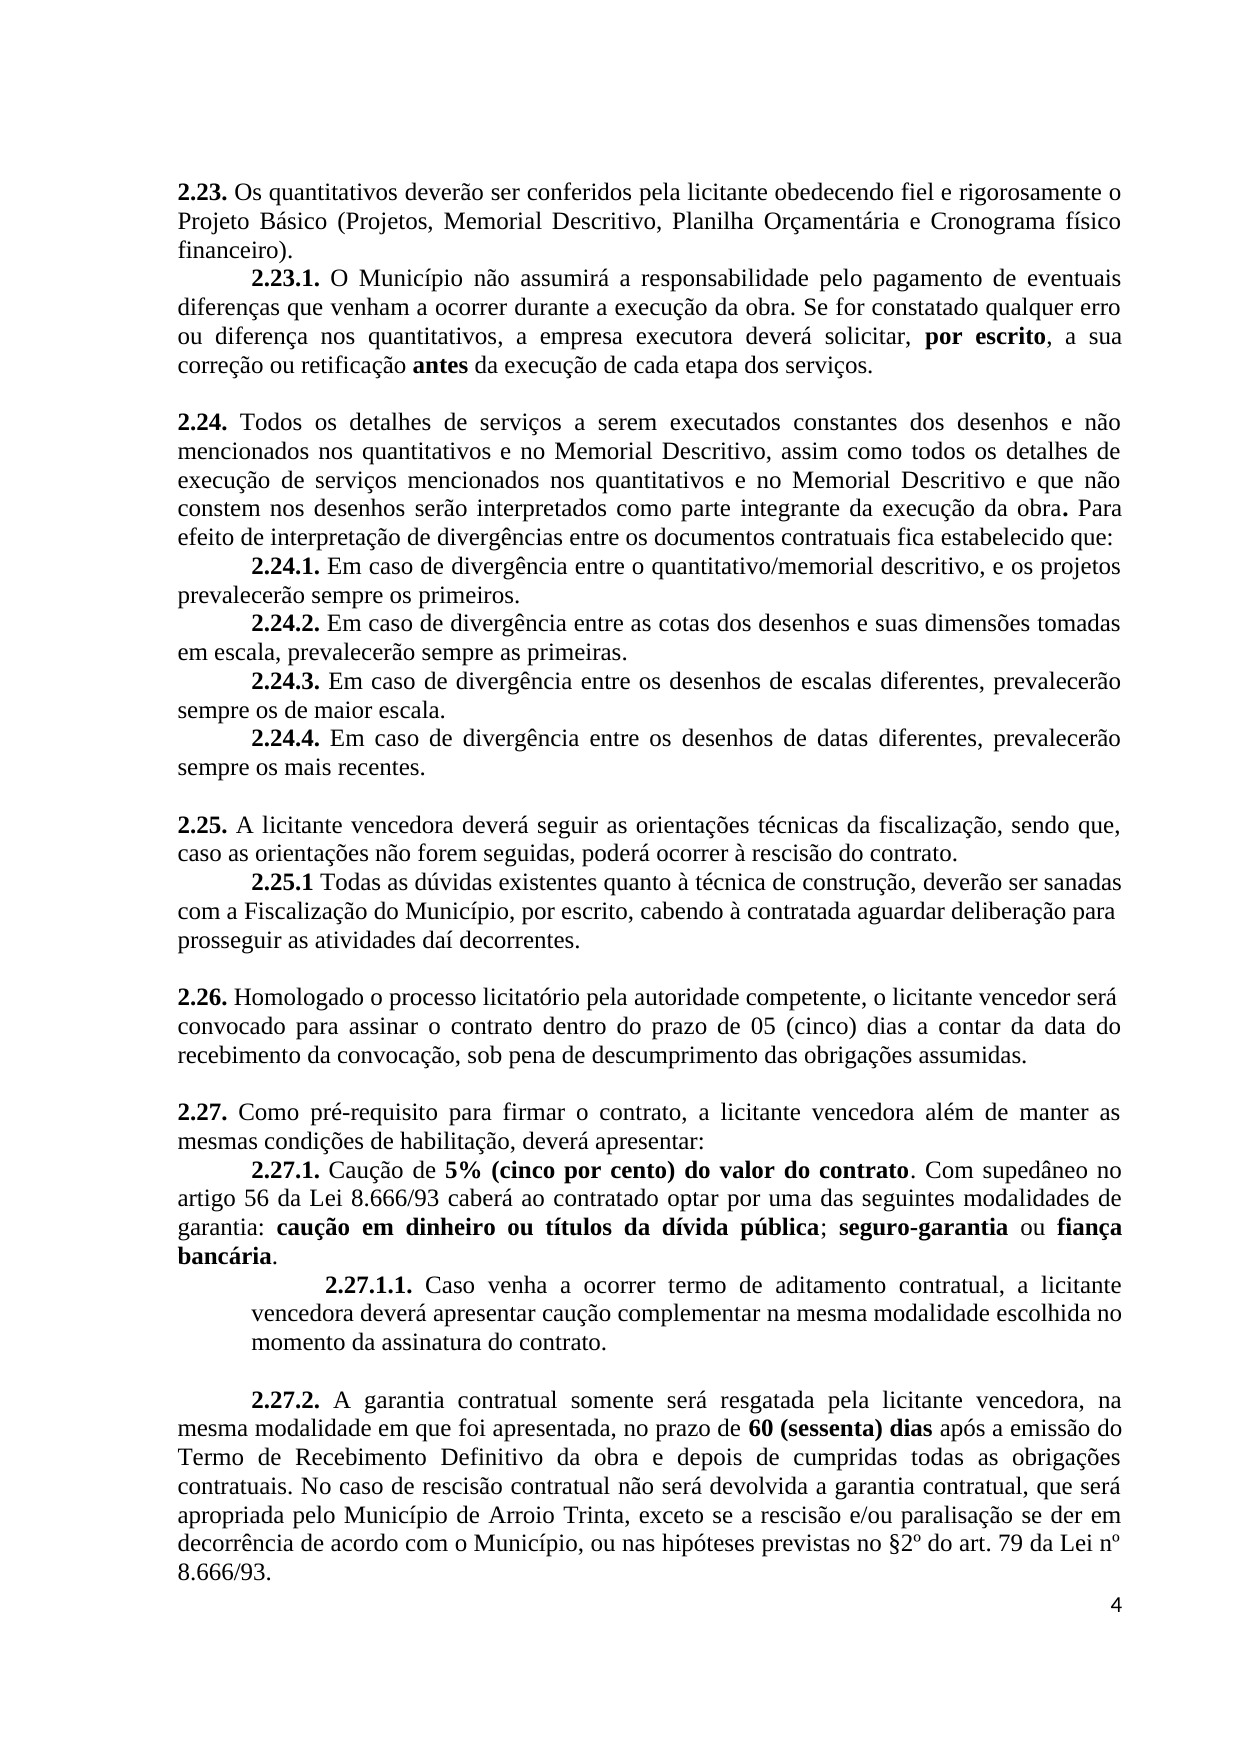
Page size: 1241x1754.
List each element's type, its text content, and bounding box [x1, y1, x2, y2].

text 2.24.4. Em caso de divergência entre os desenhos de datas diferentes, prevalecerão sempre os mais recentes. [177, 723, 1122, 781]
text 2.25.1 Todas as dúvidas existentes quanto à técnica de construção, deverão ser sanadas com a Fiscalização do Município, por escrito, cabendo à contratada aguardar deliberação para [177, 867, 1122, 925]
text 2.24. Todos os detalhes de serviços a serem executados constantes dos desenhos e não mencionados nos quantitativos e no Memorial Descritivo, assim como todos os detalhes de execução de serviços mencionados nos quantitativos e no Memorial Descritivo e que não constem nos desenhos serão interpretados como parte integrante da execução da obra. Para efeito de interpretação de divergências entre os documentos contratuais fica estabelecido que: [177, 407, 1122, 551]
text 2.24.1. Em caso de divergência entre o quantitativo/memorial descritivo, e os projetos prevalecerão sempre os primeiros. [177, 551, 1122, 608]
text 2.24.3. Em caso de divergência entre os desenhos de escalas diferentes, prevalecerão sempre os de maior escala. [177, 666, 1122, 723]
text prosseguir as atividades daí decorrentes. [177, 925, 1122, 953]
text 2.23. Os quantitativos deverão ser conferidos pela licitante obedecendo fiel e rigorosamente o Projeto Básico (Projetos, Memorial Descritivo, Planilha Orçamentária e Cronograma físico financeiro). [177, 177, 1122, 263]
text convocado para assinar o contrato dentro do prazo de 05 (cinco) dias a contar da data do recebimento da convocação, sob pena de descumprimento das obrigações assumidas. [177, 1011, 1122, 1068]
text 2.24.2. Em caso de divergência entre as cotas dos desenhos e suas dimensões tomadas em escala, prevalecerão sempre as primeiras. [177, 608, 1122, 666]
text 2.23.1. O Município não assumirá a responsabilidade pelo pagamento de eventuais diferenças que venham a ocorrer durante a execução da obra. Se for constatado qualquer erro ou diferença nos quantitativos, a empresa executora deverá solicitar, por escrito, a sua correção ou retificação antes da execução de cada etapa dos serviços. [177, 263, 1122, 378]
text 2.27.2. A garantia contratual somente será resgatada pela licitante vencedora, na mesma modalidade em que foi apresentada, no prazo de 60 (sessenta) dias após a emissão do Termo de Recebimento Definitivo da obra e depois de cumpridas todas as obrigações contratuais. No caso de rescisão contratual não será devolvida a garantia contratual, que será apropriada pelo Município de Arroio Trinta, exceto se a rescisão e/ou paralisação se der em decorrência de acordo com o Município, ou nas hipóteses previstas no §2º do art. 79 da Lei nº 8.666/93. [177, 1385, 1122, 1586]
text 2.27. Como pré-requisito para firmar o contrato, a licitante vencedora além de manter as mesmas condições de habilitação, deverá apresentar: [177, 1097, 1122, 1155]
text 2.26. Homologado o processo licitatório pela autoridade competente, o licitante vencedor será [177, 982, 1122, 1011]
text 2.27.1.1. Caso venha a ocorrer termo de aditamento contratual, a licitante vencedora deverá apresentar caução complementar na mesma modalidade escolhida no momento da assinatura do contrato. [251, 1270, 1122, 1356]
text 2.27.1. Caução de 5% (cinco por cento) do valor do contrato. Com supedâneo no artigo 56 da Lei 8.666/93 caberá ao contratado optar por uma das seguintes modalidades de garantia: caução em dinheiro ou títulos da dívida pública; seguro-garantia ou fiança bancária. [177, 1155, 1122, 1270]
text 2.25. A licitante vencedora deverá seguir as orientações técnicas da fiscalização, sendo que, caso as orientações não forem seguidas, poderá ocorrer à rescisão do contrato. [177, 810, 1122, 867]
